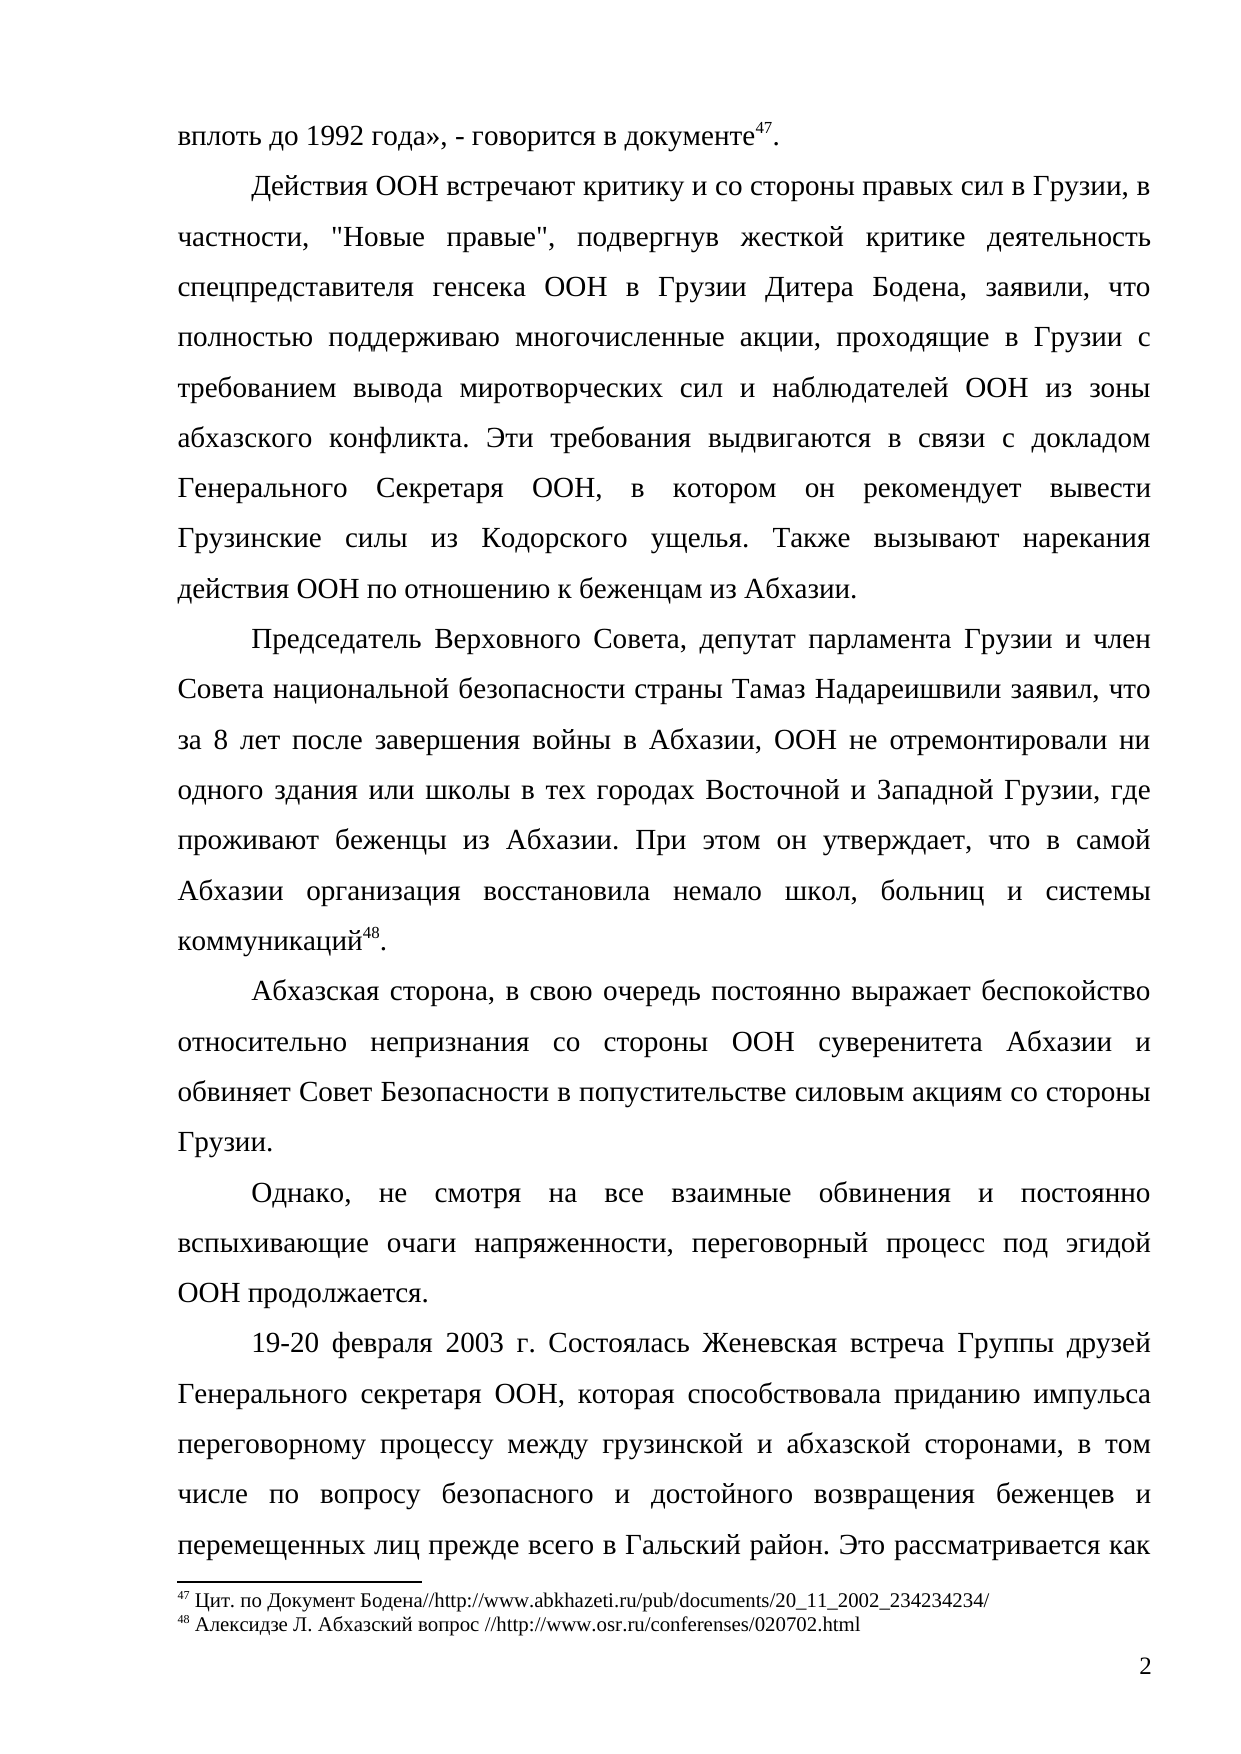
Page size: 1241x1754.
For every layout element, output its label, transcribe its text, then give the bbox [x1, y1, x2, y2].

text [177, 1326, 1152, 1560]
text Председатель Верховного Совета, депутат парламента Грузии и член Совета национальной безопасности страны Тамаз Надареишвили заявил, что за 8 лет после завершения войны в Абхазии, ООН не отремонтировали ни одного здания или школы в тех городах Восточной и Западной Грузии, где проживают беженцы из Абхазии. При этом он утверждает, что в самой Абхазии организация восстановила немало школ, больниц и системы коммуникаций. [177, 621, 1152, 957]
text Однако, не смотря на все взаимные обвинения и постоянно вспыхивающие очаги напряженности, переговорный процесс под эгидой ООН продолжается. [177, 1175, 1152, 1309]
text Действия ООН встречают критику и со стороны правых сил в Грузии, в частности, "Новые правые", подвергнув жесткой критике деятельность спецпредставителя генсека ООН в Грузии Дитера Бодена, заявили, что полностью поддерживаю многочисленные акции, проходящие в Грузии с требованием вывода миротворческих сил и наблюдателей ООН из зоны абхазского конфликта. Эти требования выдвигаются в связи с докладом Генерального Секретаря ООН, в котором он рекомендует вывести Грузинские силы из Кодорского ущелья. Также вызывают нарекания действия ООН по отношению к беженцам из Абхазии. [177, 168, 1152, 604]
text Абхазская сторона, в свою очередь постоянно выражает беспокойство относительно непризнания со стороны ООН суверенитета Абхазии и обвиняет Совет Безопасности в попустительстве силовым акциям со стороны Грузии. [177, 973, 1152, 1158]
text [177, 118, 1152, 152]
